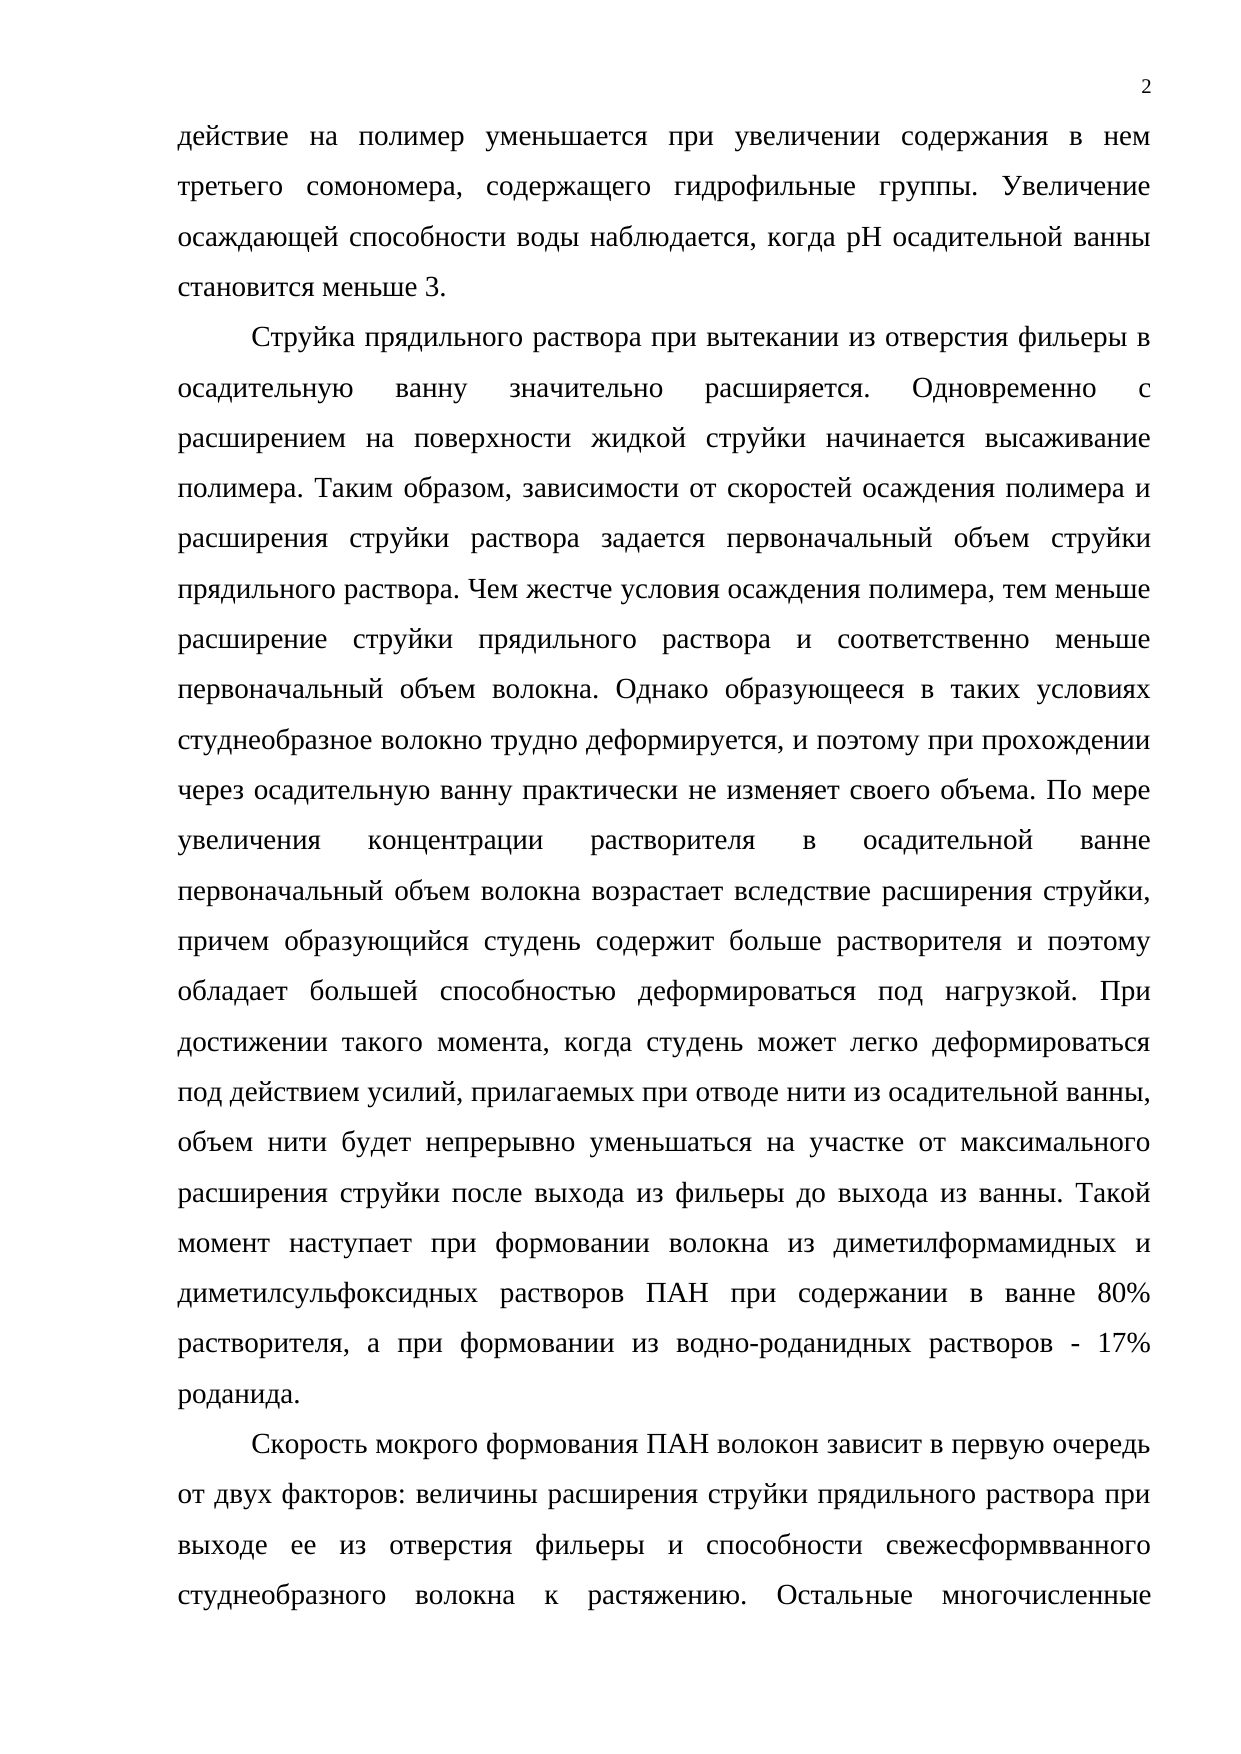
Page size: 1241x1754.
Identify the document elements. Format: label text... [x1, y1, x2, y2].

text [177, 1426, 1152, 1611]
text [177, 118, 1152, 303]
text Струйка прядильного раствора при вытекании из отверстия фильеры в осадительную ванну значительно расширяется. Одновременно с расширением на поверхности жидкой струйки начинается высаживание полимера. Таким образом, зависимости от скоростей осаждения полимера и расширения струйки раствора задается первоначальный объем струйки прядильного раствора. Чем жестче условия осаждения полимера, тем меньше расширение струйки прядильного раствора и соответственно меньше первоначальный объем волокна. Однако образующееся в таких условиях студнеобразное волокно трудно деформируется, и поэтому при прохождении через осадительную ванну практически не изменяет своего объема. По мере увеличения концентрации растворителя в осадительной ванне первоначальный объем волокна возрастает вследствие расширения струйки, причем образующийся студень содержит больше растворителя и поэтому обладает большей способностью деформироваться под нагрузкой. При достижении такого момента, когда студень может легко деформироваться под действием усилий, прилагаемых при отводе нити из осадительной ванны, объем нити будет непрерывно уменьшаться на участке от максимального расширения струйки после выхода из фильеры до выхода из ванны. Такой момент наступает при формовании волокна из диметилформамидных и диметилсульфоксидных растворов ПАН при содержании в ванне 80% растворителя, а при формовании из водно-роданидных растворов - 17% роданида. [177, 319, 1152, 1409]
